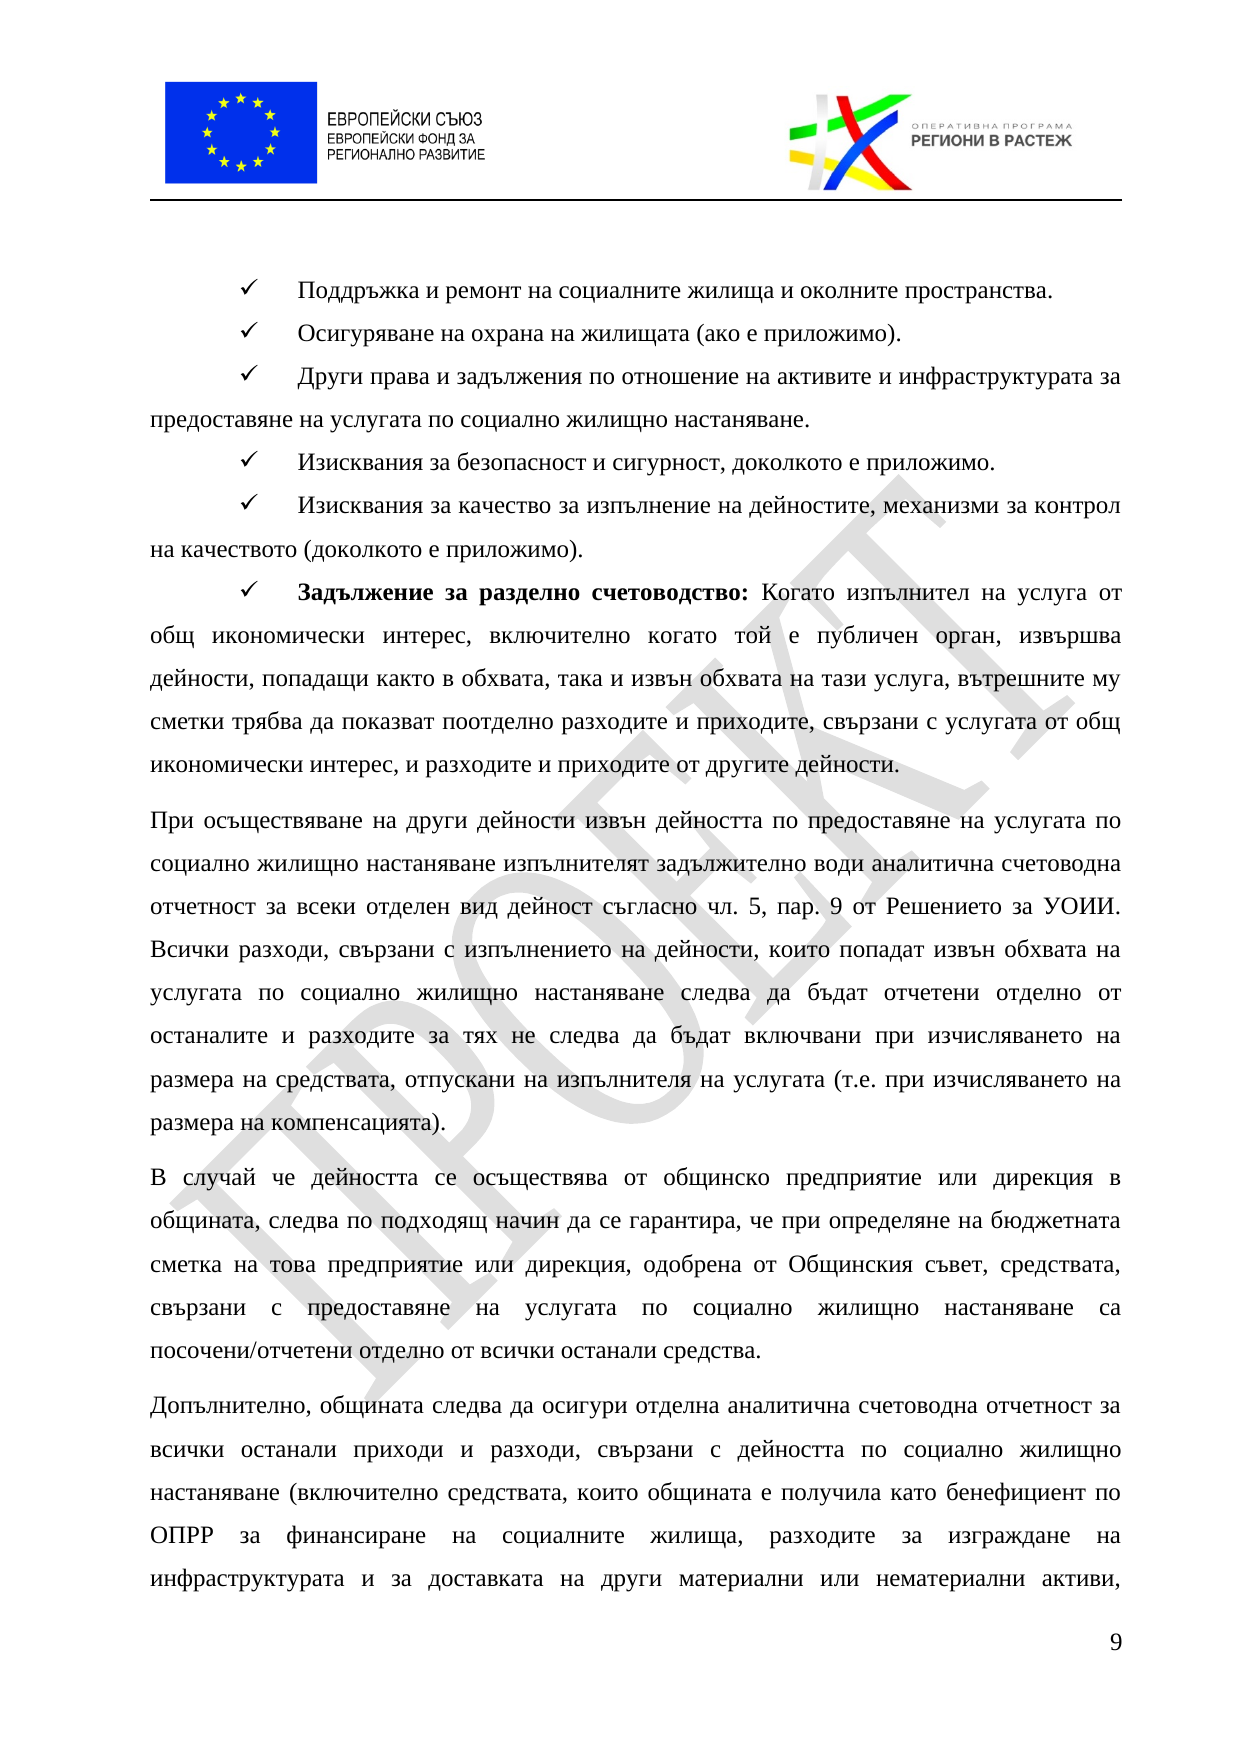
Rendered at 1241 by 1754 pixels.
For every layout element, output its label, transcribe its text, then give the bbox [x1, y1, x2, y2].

picture [150, 70, 513, 197]
list Изисквания за безопасност и сигурност, доколкото е приложимо. [150, 447, 1122, 476]
text При осъществяване на други дейности извън дейността по предоставяне на услугата по социално жилищно настаняване изпълнителят задължително води аналитична счетоводна отчетност за всеки отделен вид дейност съгласно чл. 5, пар. 9 от Решението за УОИИ. Всички разходи, свързани с изпълнението на дейности, които попадат извън обхвата на услугата по социално жилищно настаняване следва да бъдат отчетени отделно от останалите и разходите за тях не следва да бъдат включвани при изчисляването на размера на средствата, отпускани на изпълнителя на услугата (т.е. при изчисляването на размера на компенсацията). [150, 805, 1122, 1136]
list Изисквания за качество за изпълнение на дейностите, механизми за контрол на качеството (доколкото е приложимо). [150, 491, 1122, 562]
list Задължение за разделно счетоводство: Когато изпълнител на услуга от общ икономически интерес, включително когато той е публичен орган, извършва дейности, попадащи както в обхвата, така и извън обхвата на тази услуга, вътрешните му сметки трябва да показват поотделно разходите и приходите, свързани с услугата от общ икономически интерес, и разходите и приходите от другите дейности. [150, 577, 1122, 778]
text В случай че дейността се осъществява от общинско предприятие или дирекция в общината, следва по подходящ начин да се гарантира, че при определяне на бюджетната сметка на това предприятие или дирекция, одобрена от Общинския съвет, средствата, свързани с предоставяне на услугата по социално жилищно настаняване са посочени/отчетени отделно от всички останали средства. [150, 1162, 1122, 1364]
list Други права и задължения по отношение на активите и инфраструктурата за предоставяне на услугата по социално жилищно настаняване. [150, 361, 1122, 433]
list Осигуряване на охрана на жилищата (ако е приложимо). [150, 318, 1122, 347]
list Поддръжка и ремонт на социалните жилища и околните пространства. [150, 275, 1122, 304]
picture [774, 86, 1093, 197]
